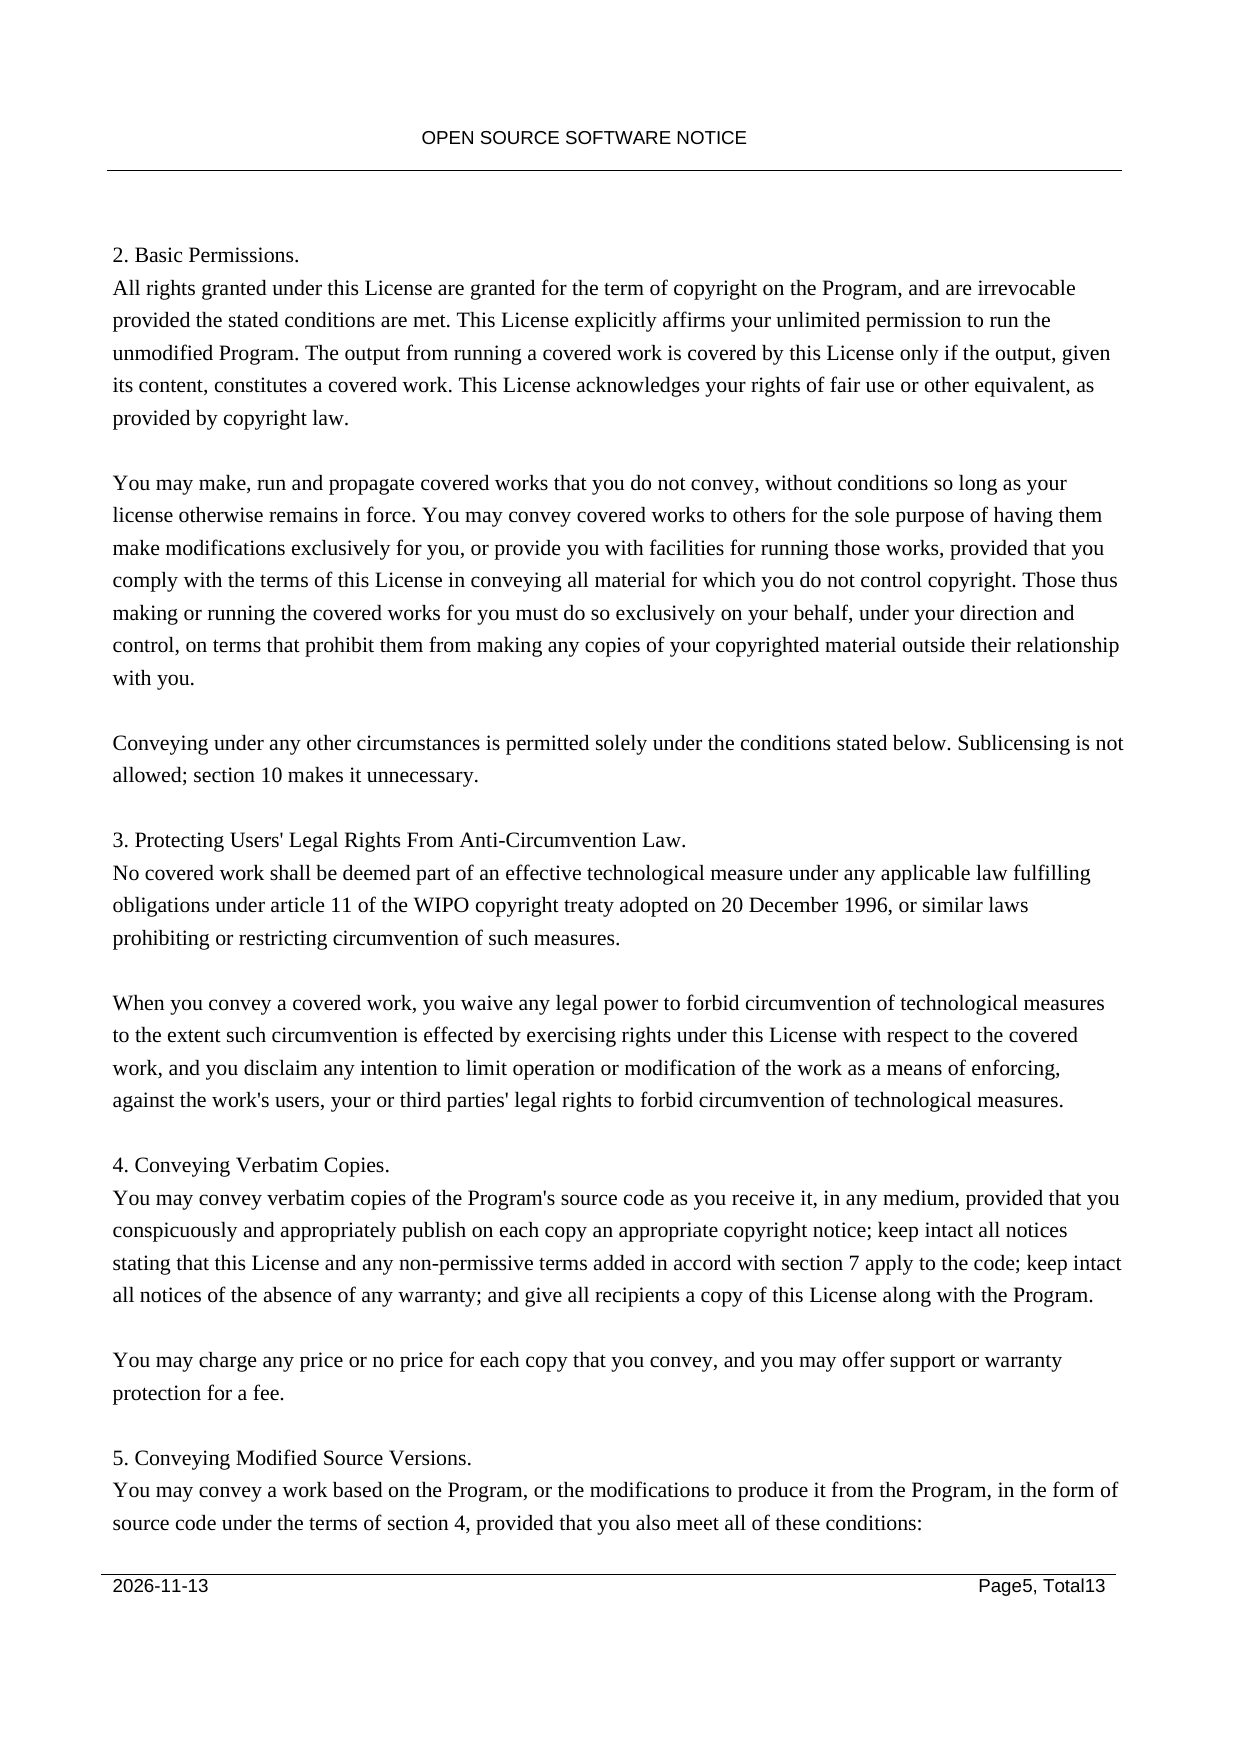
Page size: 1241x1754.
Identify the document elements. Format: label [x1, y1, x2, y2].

text [112, 206, 1128, 1539]
